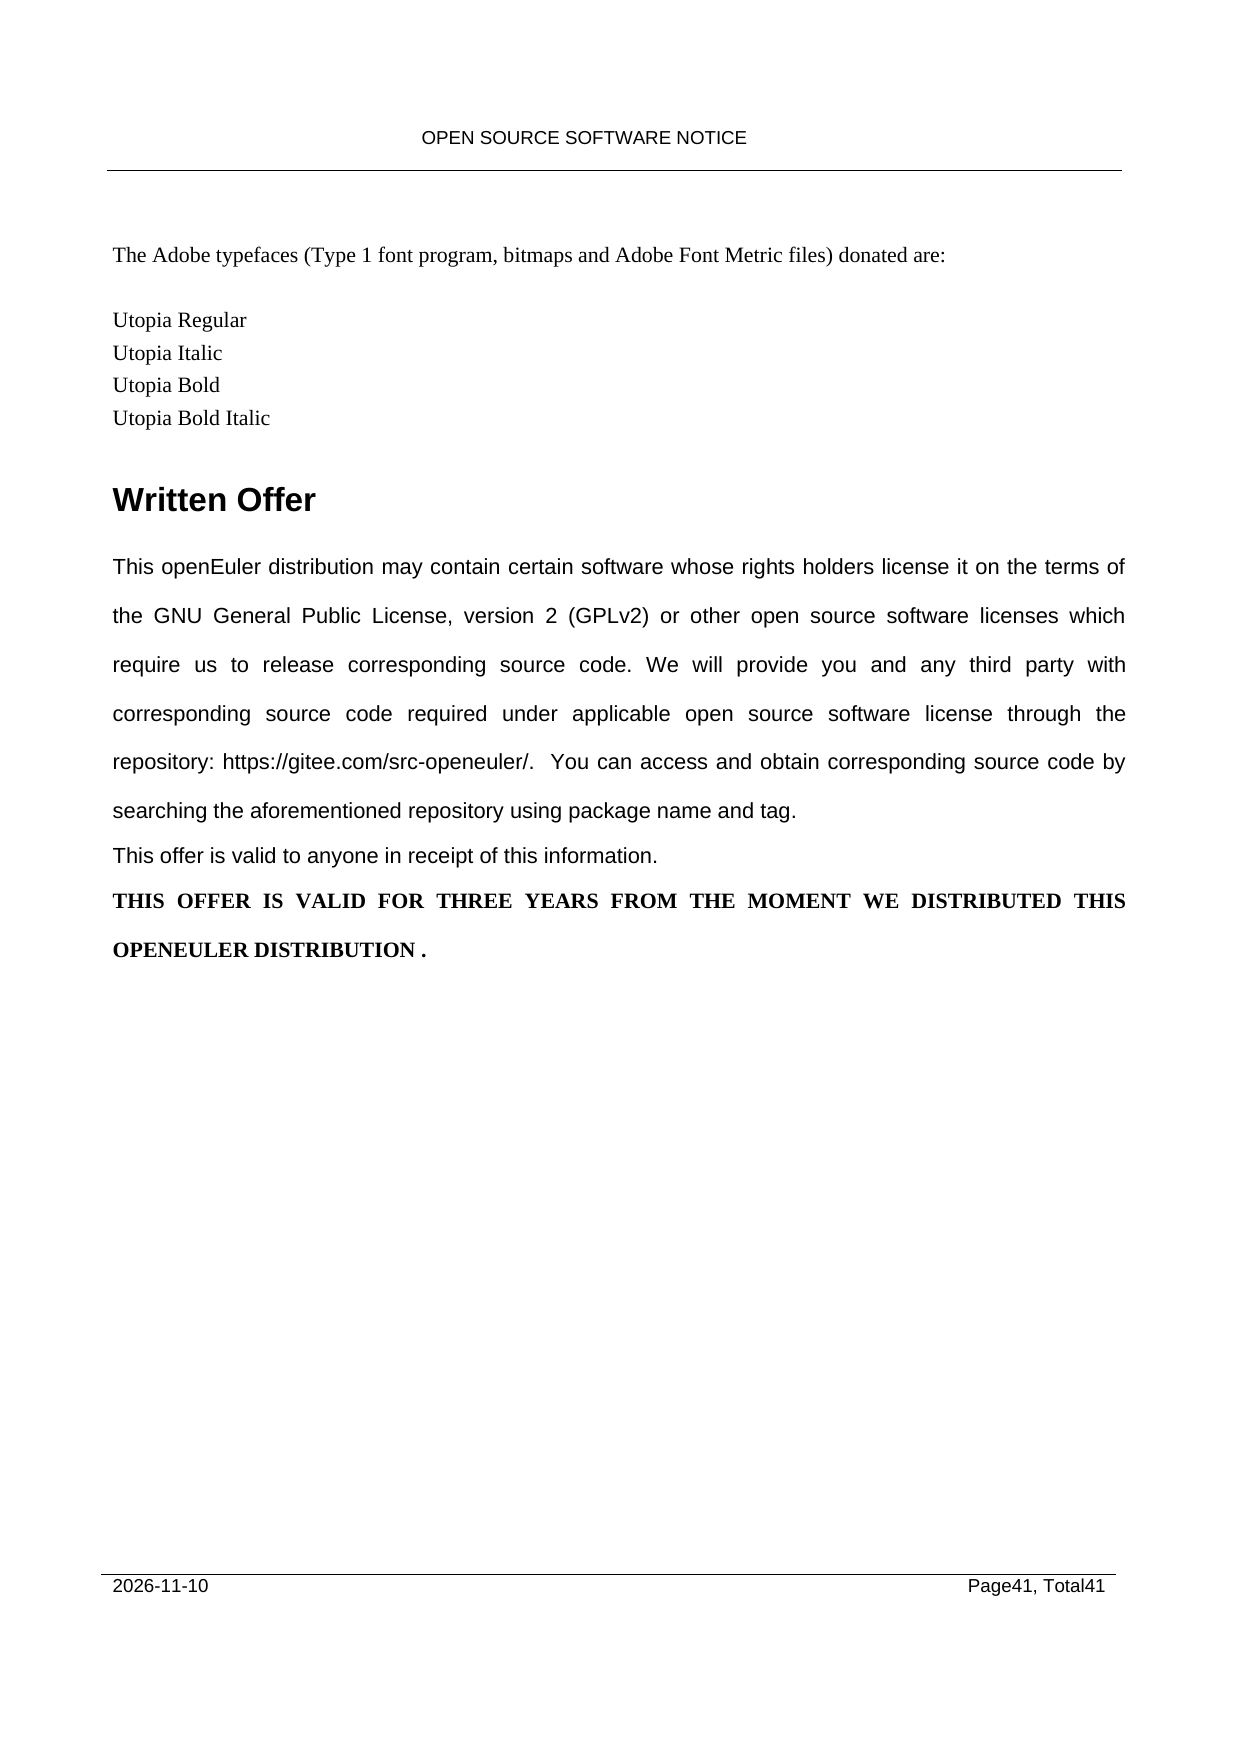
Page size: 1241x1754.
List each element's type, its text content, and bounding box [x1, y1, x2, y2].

text Utopia Bold Italic [112, 401, 1128, 466]
text The Adobe typefaces (Type 1 font program, bitmaps and Adobe Font Metric files) donated are: [112, 239, 1128, 271]
text THIS OFFER IS VALID FOR THREE YEARS FROM THE MOMENT WE DISTRIBUTED THIS OPENEULER DISTRIBUTION . [112, 884, 1128, 966]
text Utopia Italic [112, 336, 1128, 369]
text This openEuler distribution may contain certain software whose rights holders license it on the terms of the GNU General Public License, version 2 (GPLv2) or other open source software licenses which require us to release corresponding source code. We will provide you and any third party with corresponding source code required under applicable open source software license through the repository: https://gitee.com/src-openeuler/. You can access and obtain corresponding source code by searching the aforementioned repository using package name and tag. [112, 551, 1128, 827]
text Written Offer [112, 466, 1128, 531]
text Utopia Regular [112, 304, 1128, 336]
text Utopia Bold [112, 369, 1128, 401]
text This offer is valid to anyone in receipt of this information. [112, 839, 1128, 872]
